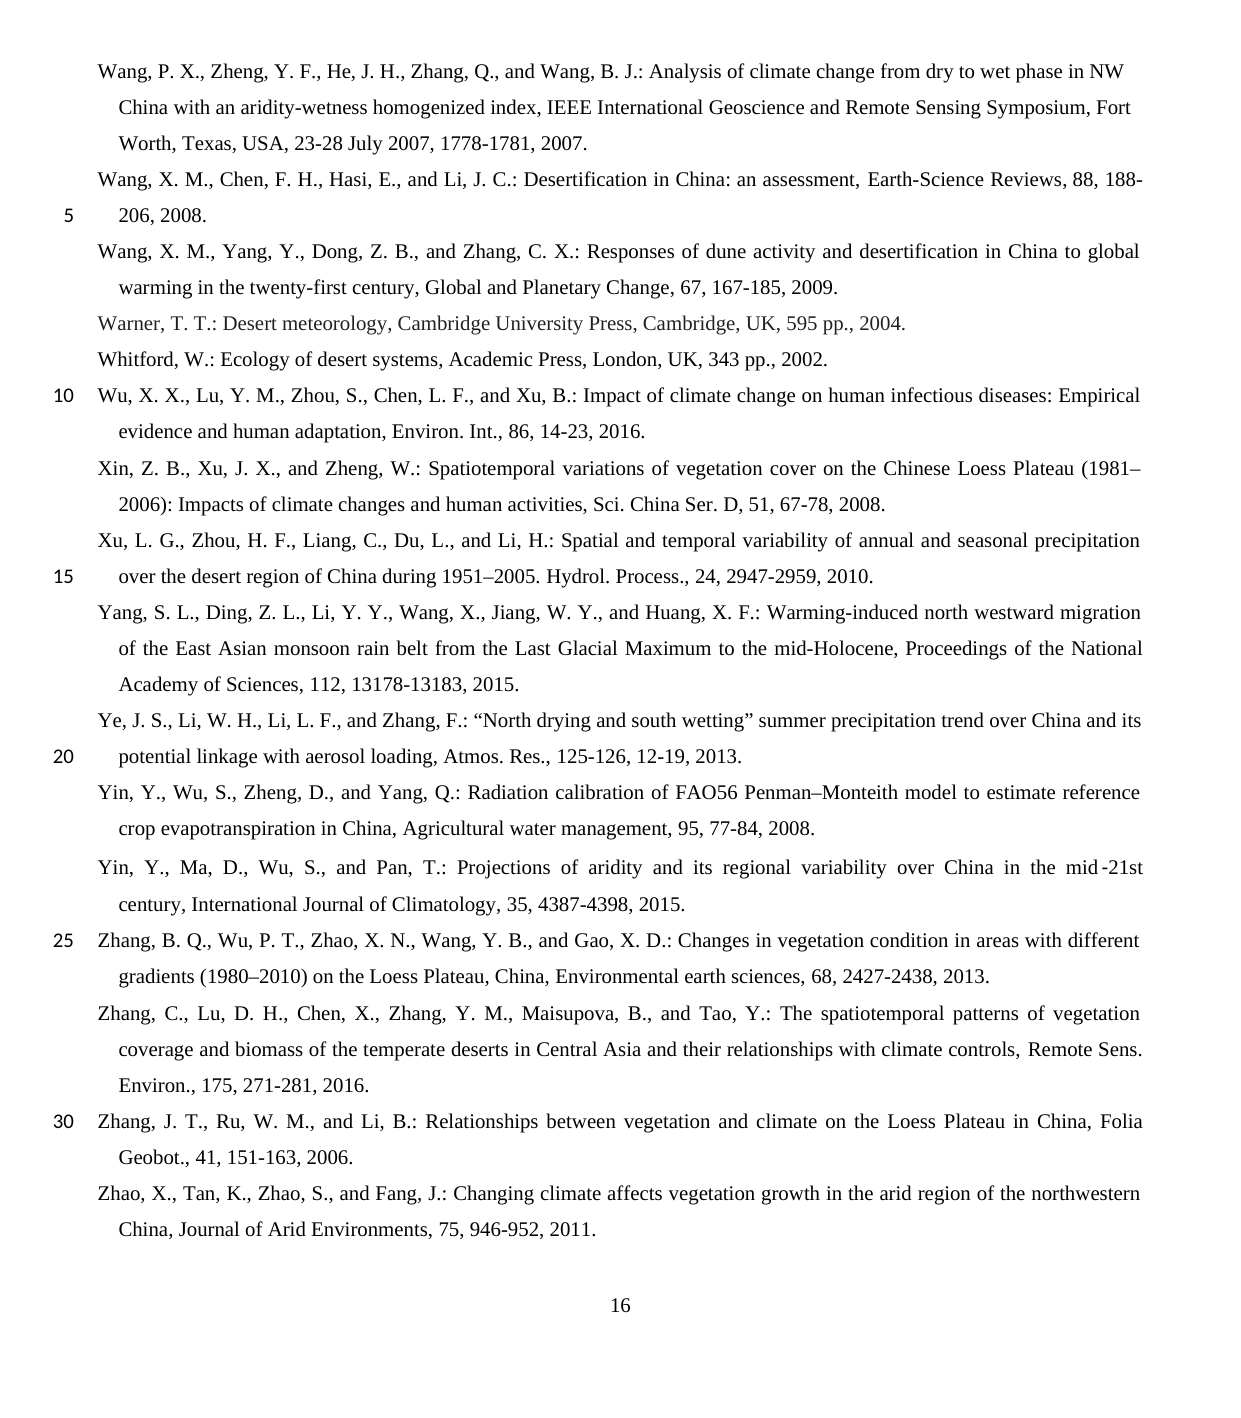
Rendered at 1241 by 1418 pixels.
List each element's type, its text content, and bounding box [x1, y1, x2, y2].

text Zhang, J. T., Ru, W. M., and Li, B.: Relationships between vegetation and climate on the Loess Plateau in China, Folia Geobot., 41, 151-163, 2006. [97, 1109, 1143, 1169]
text Zhang, C., Lu, D. H., Chen, X., Zhang, Y. M., Maisupova, B., and Tao, Y.: The spatiotemporal patterns of vegetation coverage and biomass of the temperate deserts in Central Asia and their relationships with climate controls, Remote Sens. Environ., 175, 271-281, 2016. [97, 1001, 1143, 1097]
text Yin, Y., Ma, D., Wu, S., and Pan, T.: Projections of aridity and its regional variability over China in the mid-21st century, International Journal of Climatology, 35, 4387-4398, 2015. [97, 852, 1143, 916]
text Wang, X. M., Yang, Y., Dong, Z. B., and Zhang, C. X.: Responses of dune activity and desertification in China to global warming in the twenty-first century, Global and Planetary Change, 67, 167-185, 2009. [97, 239, 1143, 299]
text Wang, P. X., Zheng, Y. F., He, J. H., Zhang, Q., and Wang, B. J.: Analysis of climate change from dry to wet phase in NW China with an aridity-wetness homogenized index, IEEE International Geoscience and Remote Sensing Symposium, Fort Worth, Texas, USA, 23-28 July 2007, 1778-1781, 2007. [97, 59, 1135, 155]
text Zhang, B. Q., Wu, P. T., Zhao, X. N., Wang, Y. B., and Gao, X. D.: Changes in vegetation condition in areas with different gradients (1980–2010) on the Loess Plateau, China, Environmental earth sciences, 68, 2427-2438, 2013. [97, 928, 1143, 988]
text Yin, Y., Wu, S., Zheng, D., and Yang, Q.: Radiation calibration of FAO56 Penman–Monteith model to estimate reference crop evapotranspiration in China, Agricultural water management, 95, 77-84, 2008. [97, 780, 1143, 840]
text Whitford, W.: Ecology of desert systems, Academic Press, London, UK, 343 pp., 2002. [97, 347, 1143, 371]
text Wu, X. X., Lu, Y. M., Zhou, S., Chen, L. F., and Xu, B.: Impact of climate change on human infectious diseases: Empirical evidence and human adaptation, Environ. Int., 86, 14-23, 2016. [97, 383, 1143, 443]
text Wang, X. M., Chen, F. H., Hasi, E., and Li, J. C.: Desertification in China: an assessment, Earth-Science Reviews, 88, 188-206, 2008. [97, 167, 1143, 227]
text Xu, L. G., Zhou, H. F., Liang, C., Du, L., and Li, H.: Spatial and temporal variability of annual and seasonal precipitation over the desert region of China during 1951–2005. Hydrol. Process., 24, 2947-2959, 2010. [97, 528, 1143, 588]
text Warner, T. T.: Desert meteorology, Cambridge University Press, Cambridge, UK, 595 pp., 2004. [97, 311, 1135, 335]
text Zhao, X., Tan, K., Zhao, S., and Fang, J.: Changing climate affects vegetation growth in the arid region of the northwestern China, Journal of Arid Environments, 75, 946-952, 2011. [97, 1181, 1143, 1241]
text Xin, Z. B., Xu, J. X., and Zheng, W.: Spatiotemporal variations of vegetation cover on the Chinese Loess Plateau (1981–2006): Impacts of climate changes and human activities, Sci. China Ser. D, 51, 67-78, 2008. [97, 456, 1143, 516]
text Yang, S. L., Ding, Z. L., Li, Y. Y., Wang, X., Jiang, W. Y., and Huang, X. F.: Warming-induced north westward migration of the East Asian monsoon rain belt from the Last Glacial Maximum to the mid-Holocene, Proceedings of the National Academy of Sciences, 112, 13178-13183, 2015. [97, 600, 1143, 696]
text Ye, J. S., Li, W. H., Li, L. F., and Zhang, F.: “North drying and south wetting” summer precipitation trend over China and its potential linkage with aerosol loading, Atmos. Res., 125-126, 12-19, 2013. [97, 708, 1143, 768]
